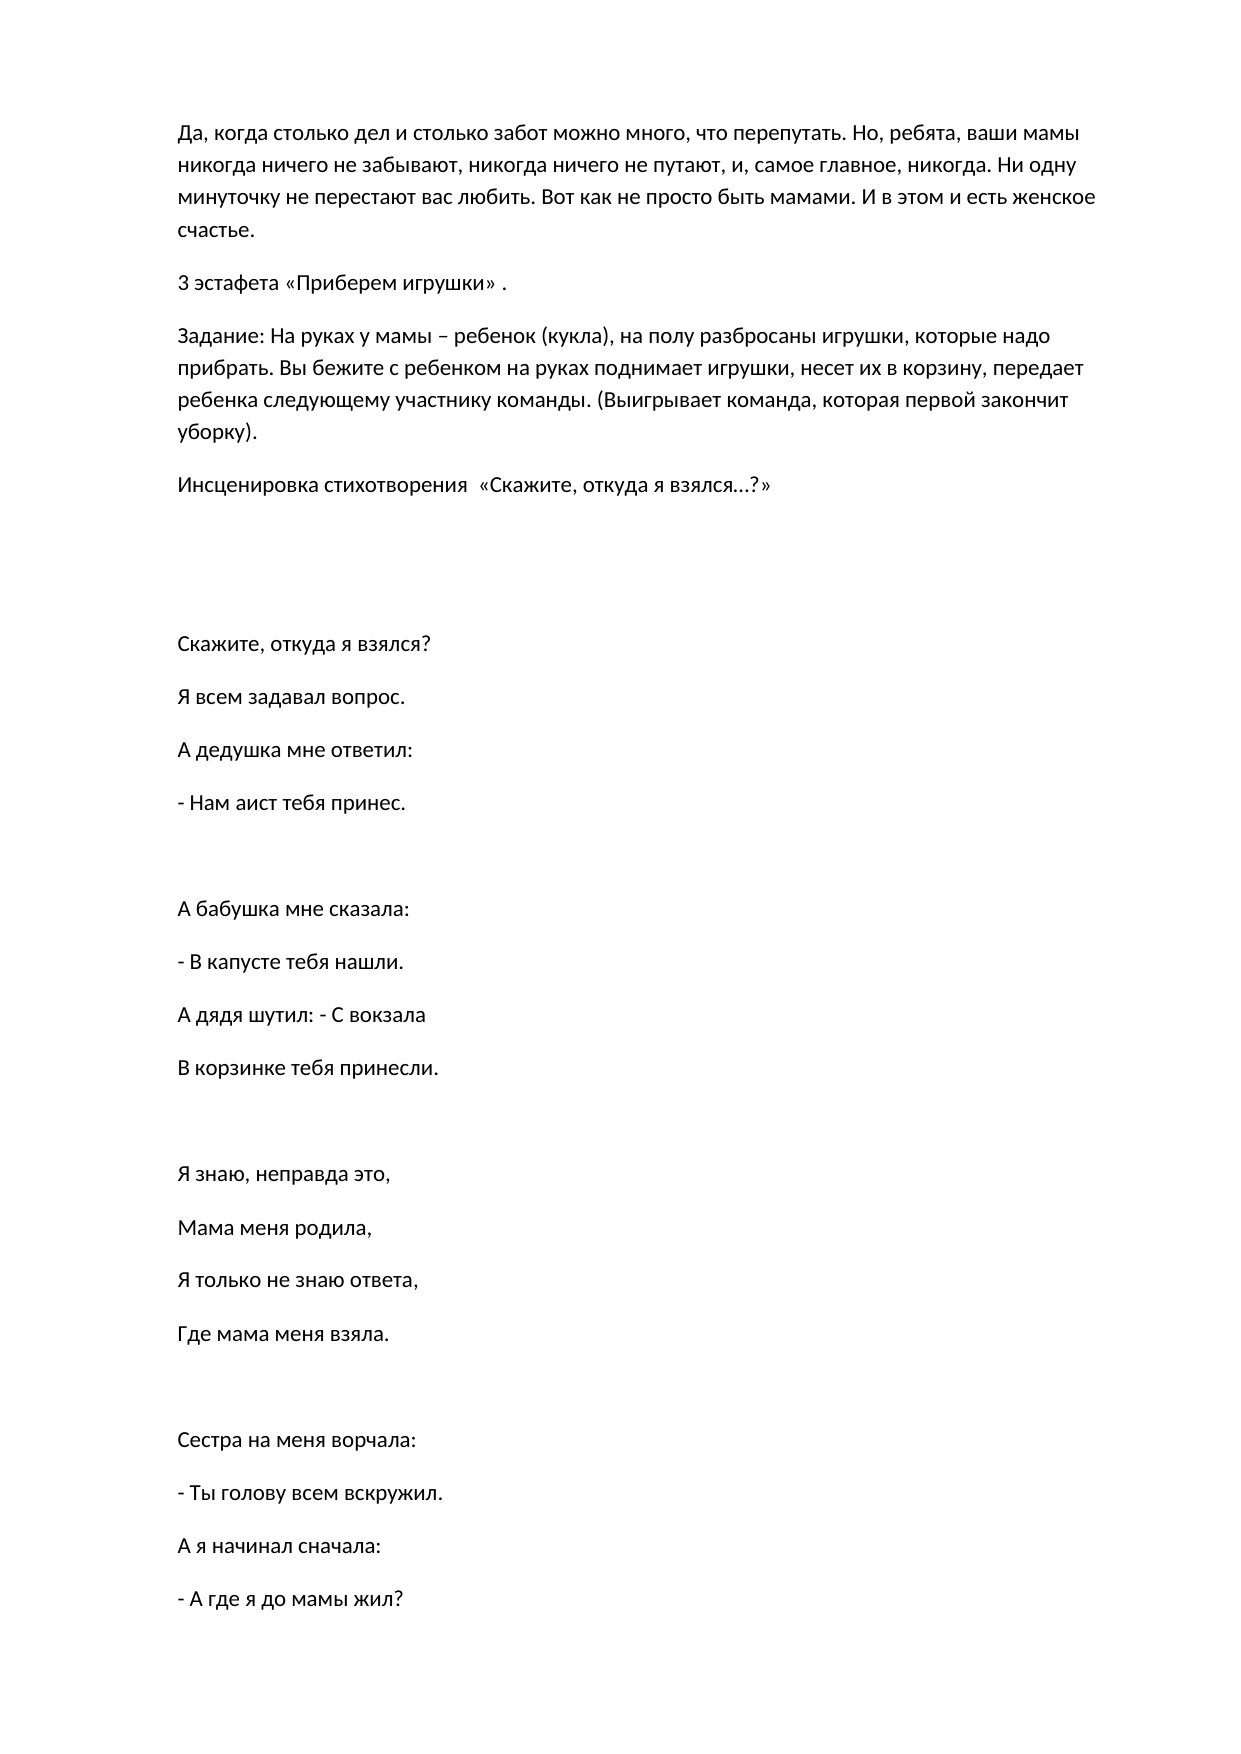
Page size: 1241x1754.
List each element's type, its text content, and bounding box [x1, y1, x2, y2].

text Мама меня родила, [177, 1213, 1152, 1241]
text А бабушка мне сказала: [177, 894, 1152, 922]
text - А где я до мамы жил? [177, 1584, 1152, 1612]
text Где мама меня взяла. [177, 1319, 1152, 1347]
text Да, когда столько дел и столько забот можно много, что перепутать. Но, ребята, ваши мамы никогда ничего не забывают, никогда ничего не путают, и, самое главное, никогда. Ни одну минуточку не перестают вас любить. Вот как не просто быть мамами. И в этом и есть женское счастье. [177, 118, 1152, 243]
text - Нам аист тебя принес. [177, 788, 1152, 816]
text Я только не знаю ответа, [177, 1266, 1152, 1294]
text 3 эстафета «Приберем игрушки» . [177, 268, 1152, 296]
text А дядя шутил: - С вокзала [177, 1001, 1152, 1028]
text Я всем задавал вопрос. [177, 682, 1152, 710]
text - Ты голову всем вскружил. [177, 1478, 1152, 1506]
text Задание: На руках у мамы – ребенок (кукла), на полу разбросаны игрушки, которые надо прибрать. Вы бежите с ребенком на руках поднимает игрушки, несет их в корзину, передает ребенка следующему участнику команды. (Выигрывает команда, которая первой закончит уборку). [177, 321, 1152, 445]
text Инсценировка стихотворения «Скажите, откуда я взялся…?» [177, 470, 1152, 498]
text В корзинке тебя принесли. [177, 1053, 1152, 1082]
text Сестра на меня ворчала: [177, 1425, 1152, 1453]
text Скажите, откуда я взялся? [177, 629, 1152, 657]
text Я знаю, неправда это, [177, 1159, 1152, 1188]
text А дедушка мне ответил: [177, 735, 1152, 763]
text А я начинал сначала: [177, 1531, 1152, 1559]
text - В капусте тебя нашли. [177, 947, 1152, 976]
